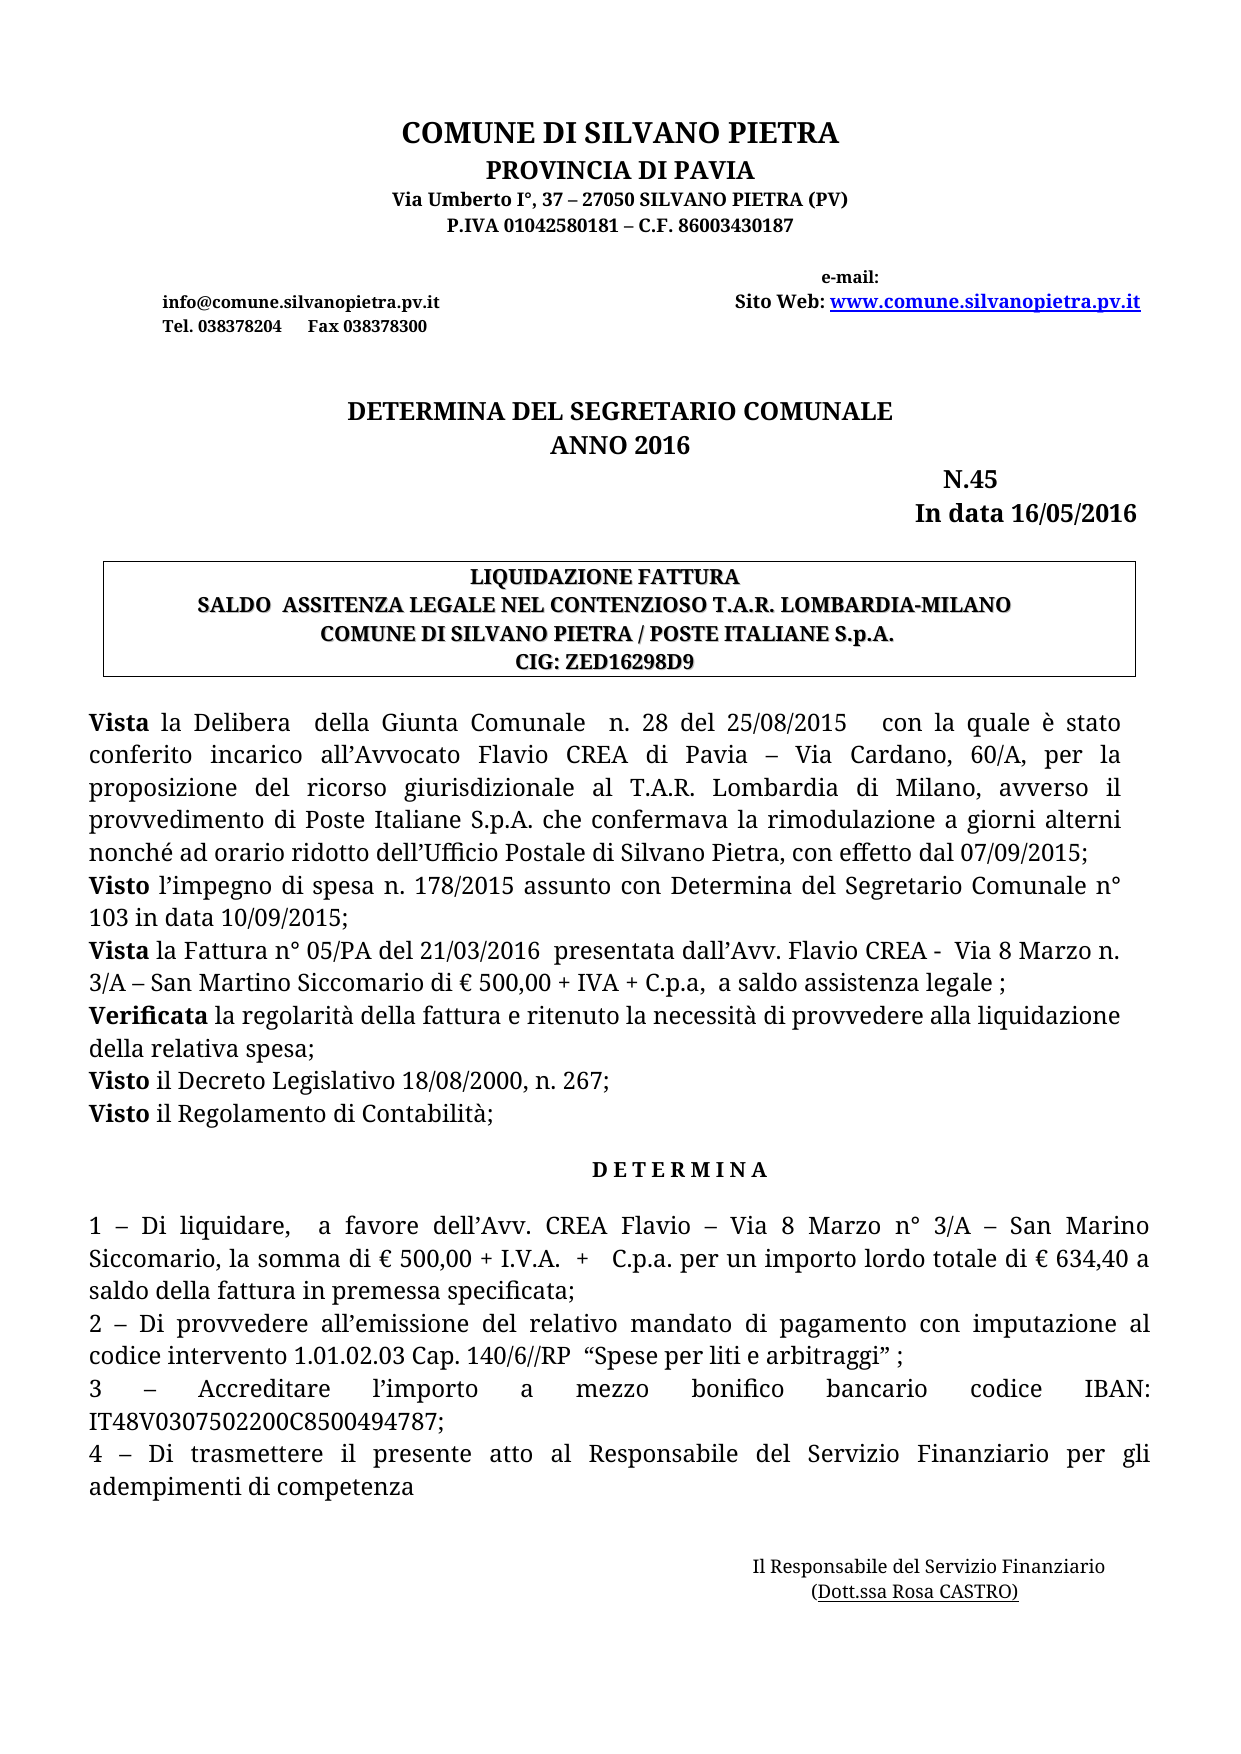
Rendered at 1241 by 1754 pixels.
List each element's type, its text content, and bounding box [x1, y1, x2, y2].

text Vista la Fattura n° 05/PA del 21/03/2016 presentata dall’Avv. Flavio CREA - Via 8 Marzo n. 3/A – San Martino Siccomario di € 500,00 + IVA + C.p.a, a saldo assistenza legale ; [89, 934, 1122, 999]
text (Dott.ssa Rosa CASTRO) [679, 1579, 1152, 1604]
text ANNO 2016 [89, 428, 1152, 462]
text Visto il Regolamento di Contabilità; [89, 1097, 1122, 1129]
text COMUNE DI SILVANO PIETRA [89, 113, 1152, 152]
text In data 16/05/2016 [89, 496, 1137, 530]
text 1 – Di liquidare, a favore dell’Avv. CREA Flavio – Via 8 Marzo n° 3/A – San Marino Siccomario, la somma di € 500,00 + I.V.A. + C.p.a. per un importo lordo totale di € 634,40 a saldo della fattura in premessa specificata; [89, 1209, 1152, 1307]
text Verificata la regolarità della fattura e ritenuto la necessità di provvedere alla liquidazione della relativa spesa; [89, 999, 1122, 1064]
text Vista la Delibera della Giunta Comunale n. 28 del 25/08/2015 con la quale è stato conferito incarico all’Avvocato Flavio CREA di Pavia – Via Cardano, 60/A, per la proposizione del ricorso giurisdizionale al T.A.R. Lombardia di Milano, avverso il provvedimento di Poste Italiane S.p.A. che confermava la rimodulazione a giorni alterni nonché ad orario ridotto dell’Ufficio Postale di Silvano Pietra, con effetto dal 07/09/2015; [89, 705, 1122, 868]
table_header D E T E R M I N A [517, 1155, 842, 1183]
table_header LIQUIDAZIONE FATTURA SALDO ASSITENZA LEGALE NEL CONTENZIOSO T.A.R. LOMBARDIA-MILANO COMUNE DI SILVANO PIETRA / POSTE ITALIANE S.p.A. CIG: ZED16298D9 [104, 562, 1135, 676]
text 4 – Di trasmettere il presente atto al Responsabile del Servizio Finanziario per gli adempimenti di competenza [89, 1437, 1152, 1502]
text 3 – Accreditare l’importo a mezzo bonifico bancario codice IBAN: IT48V0307502200C8500494787; [89, 1372, 1152, 1437]
text DETERMINA DEL SEGRETARIO COMUNALE [89, 394, 1152, 428]
text e-mail: info@comune.silvanopietra.pv.it Sito Web: www.comune.silvanopietra.pv.it Tel. 038378204 Fax 038378300 [162, 266, 1152, 337]
text Via Umberto I°, 37 – 27050 SILVANO PIETRA (PV) [89, 186, 1152, 212]
text P.IVA 01042580181 – C.F. 86003430187 [89, 212, 1152, 237]
text PROVINCIA DI PAVIA [89, 152, 1152, 186]
text Visto il Decreto Legislativo 18/08/2000, n. 267; [89, 1064, 1122, 1097]
text N.45 [89, 462, 1137, 496]
text Visto l’impegno di spesa n. 178/2015 assunto con Determina del Segretario Comunale n° 103 in data 10/09/2015; [89, 868, 1122, 934]
text Il Responsabile del Servizio Finanziario [679, 1553, 1152, 1579]
text 2 – Di provvedere all’emissione del relativo mandato di pagamento con imputazione al codice intervento 1.01.02.03 Cap. 140/6//RP “Spese per liti e arbitraggi” ; [89, 1307, 1152, 1372]
